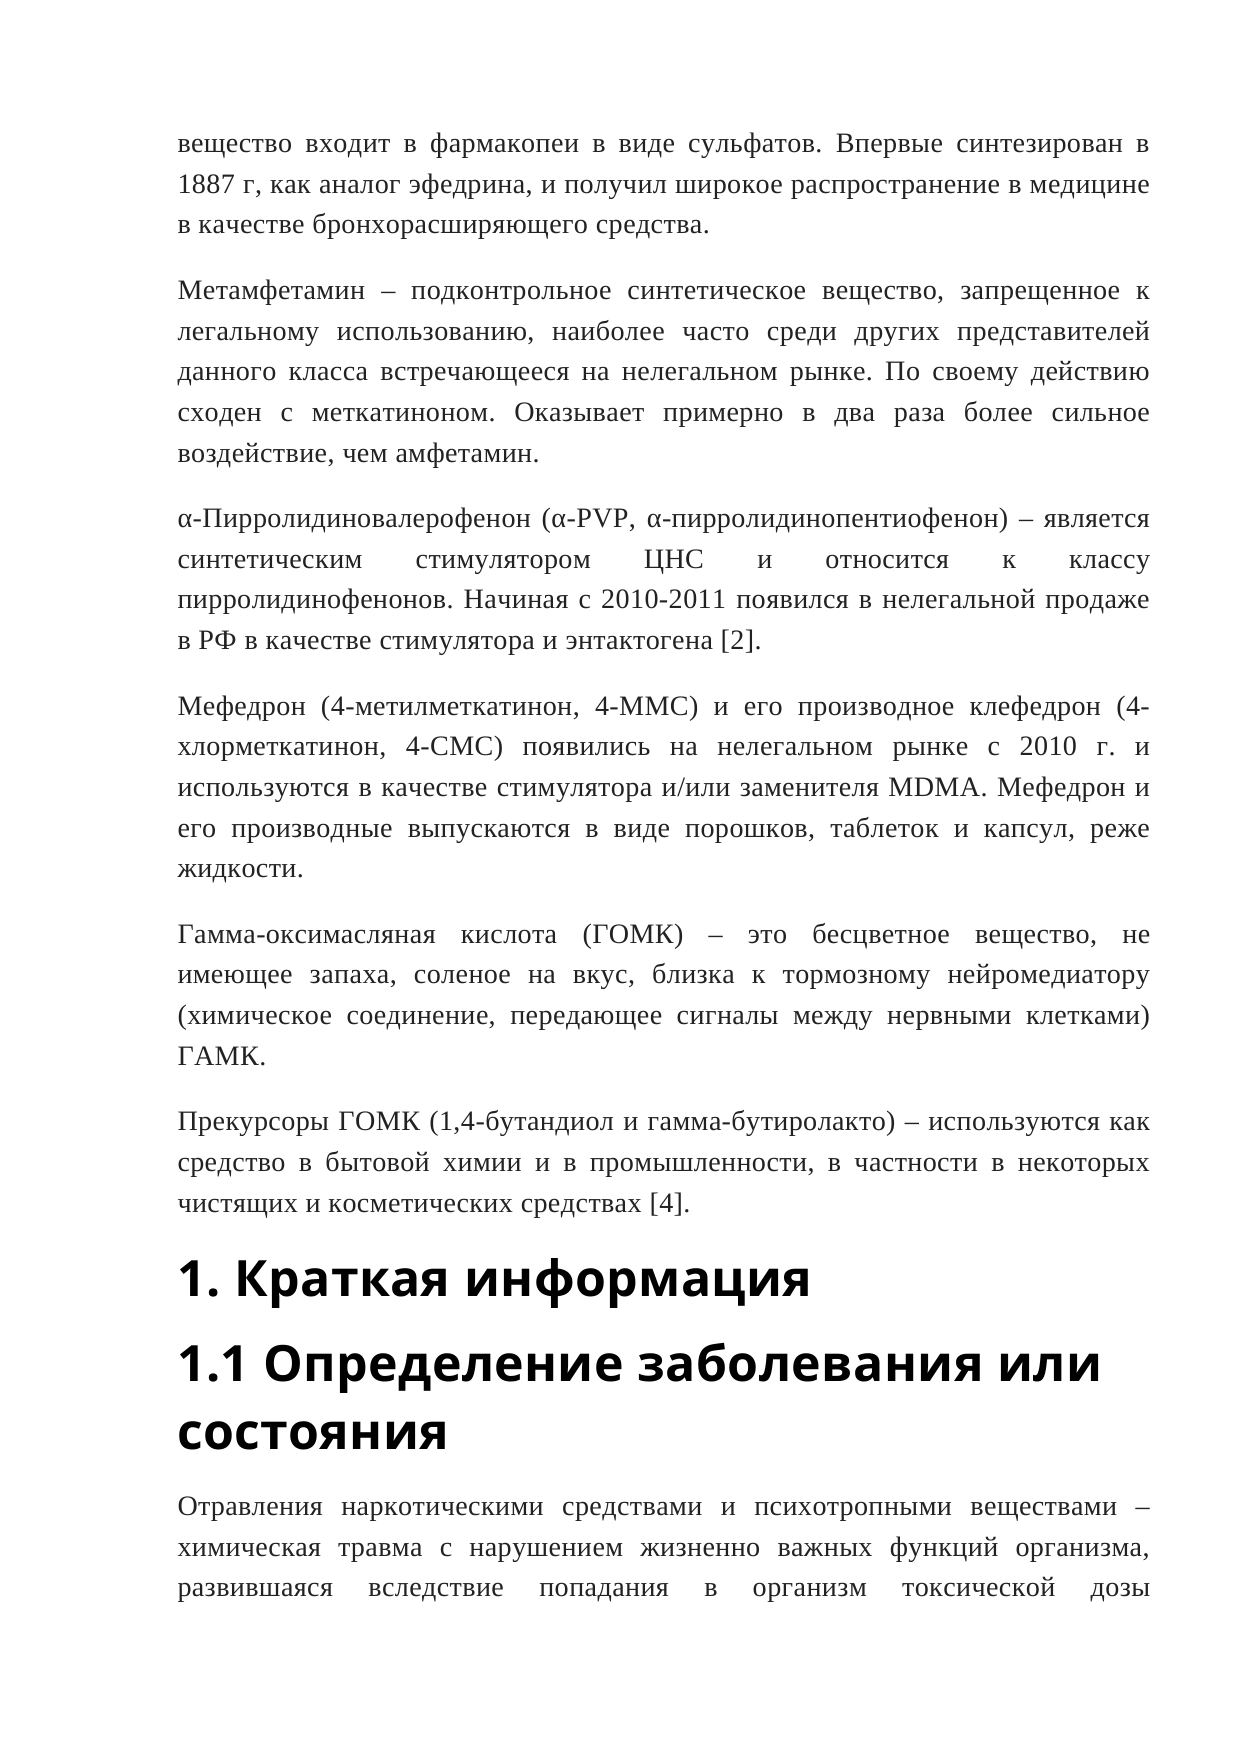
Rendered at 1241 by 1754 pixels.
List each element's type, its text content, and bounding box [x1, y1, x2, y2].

text Гамма-оксимасляная кислота (ГОМК) – это бесцветное вещество, не имеющее запаха, соленое на вкус, близка к тормозному нейромедиатору (химическое соединение, передающее сигналы между нервными клетками) ГАМК. [177, 909, 1152, 1071]
text α-Пирролидиновалерофенон (α-PVP, α-пирролидинопентиофенон) – является синтетическим стимулятором ЦНС и относится к классу пирролидинофенонов. Начиная с 2010-2011 появился в нелегальной продаже в РФ в качестве стимулятора и энтактогена [2]. [177, 493, 1152, 656]
text Мефедрон (4-метилметкатинон, 4-ММС) и его производное клефедрон (4-хлорметкатинон, 4-СМС) появились на нелегальном рынке с 2010 г. и используются в качестве стимулятора и/или заменителя MDMA. Мефедрон и его производные выпускаются в виде порошков, таблеток и капсул, реже жидкости. [177, 681, 1152, 884]
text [177, 118, 1152, 240]
text 1. Краткая информация [177, 1243, 1152, 1311]
text Метамфетамин – подконтрольное синтетическое вещество, запрещенное к легальному использованию, наиболее часто среди других представителей данного класса встречающееся на нелегальном рынке. По своему действию сходен с меткатиноном. Оказывает примерно в два раза более сильное воздействие, чем амфетамин. [177, 265, 1152, 468]
text Прекурсоры ГОМК (1,4-бутандиол и гамма-бутиролакто) – используются как средство в бытовой химии и в промышленности, в частности в некоторых чистящих и косметических средствах [4]. [177, 1096, 1152, 1218]
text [177, 1481, 1152, 1603]
text 1.1 Определение заболевания или состояния [177, 1328, 1152, 1464]
